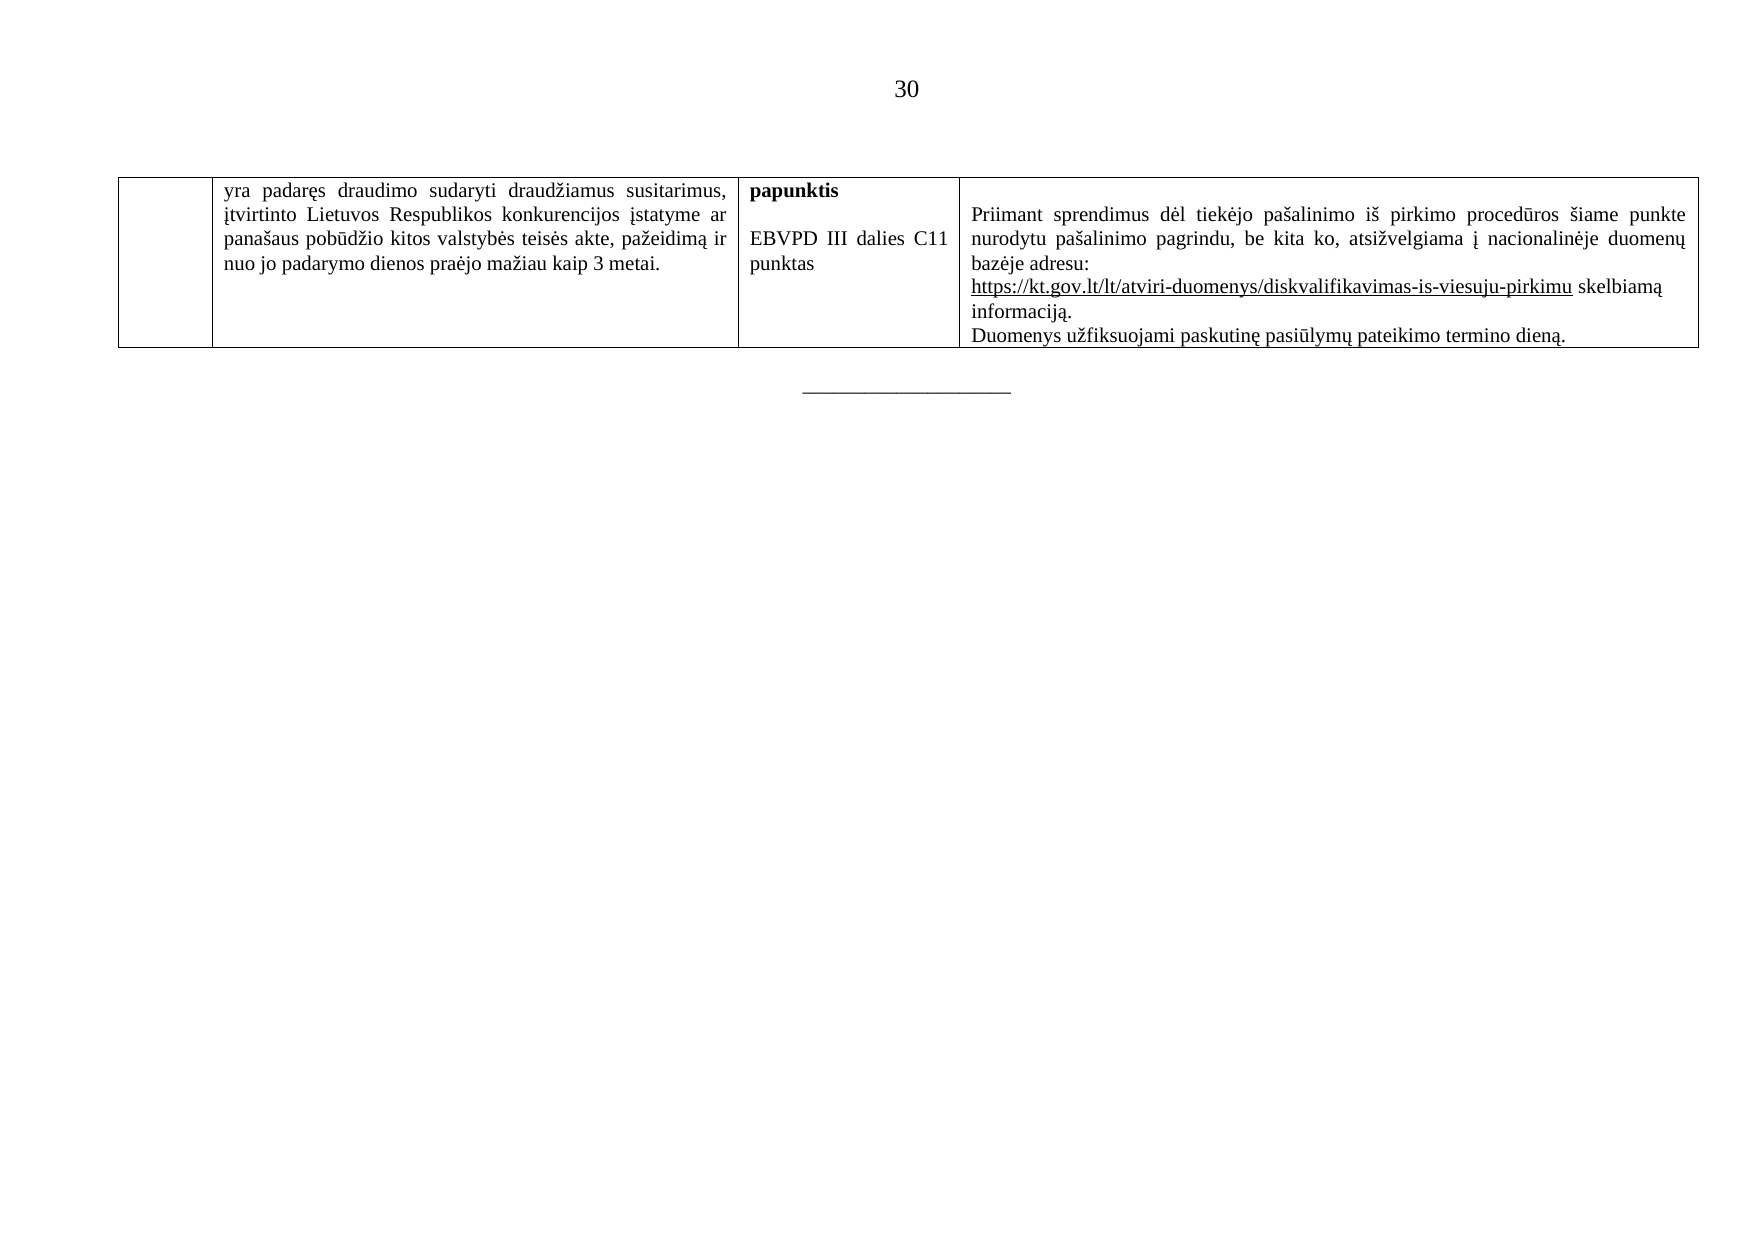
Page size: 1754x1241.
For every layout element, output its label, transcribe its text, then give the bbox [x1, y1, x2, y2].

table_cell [213, 178, 738, 347]
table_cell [960, 178, 1698, 347]
text ____________________ [118, 372, 1695, 396]
table_cell [119, 178, 212, 347]
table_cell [739, 178, 959, 347]
